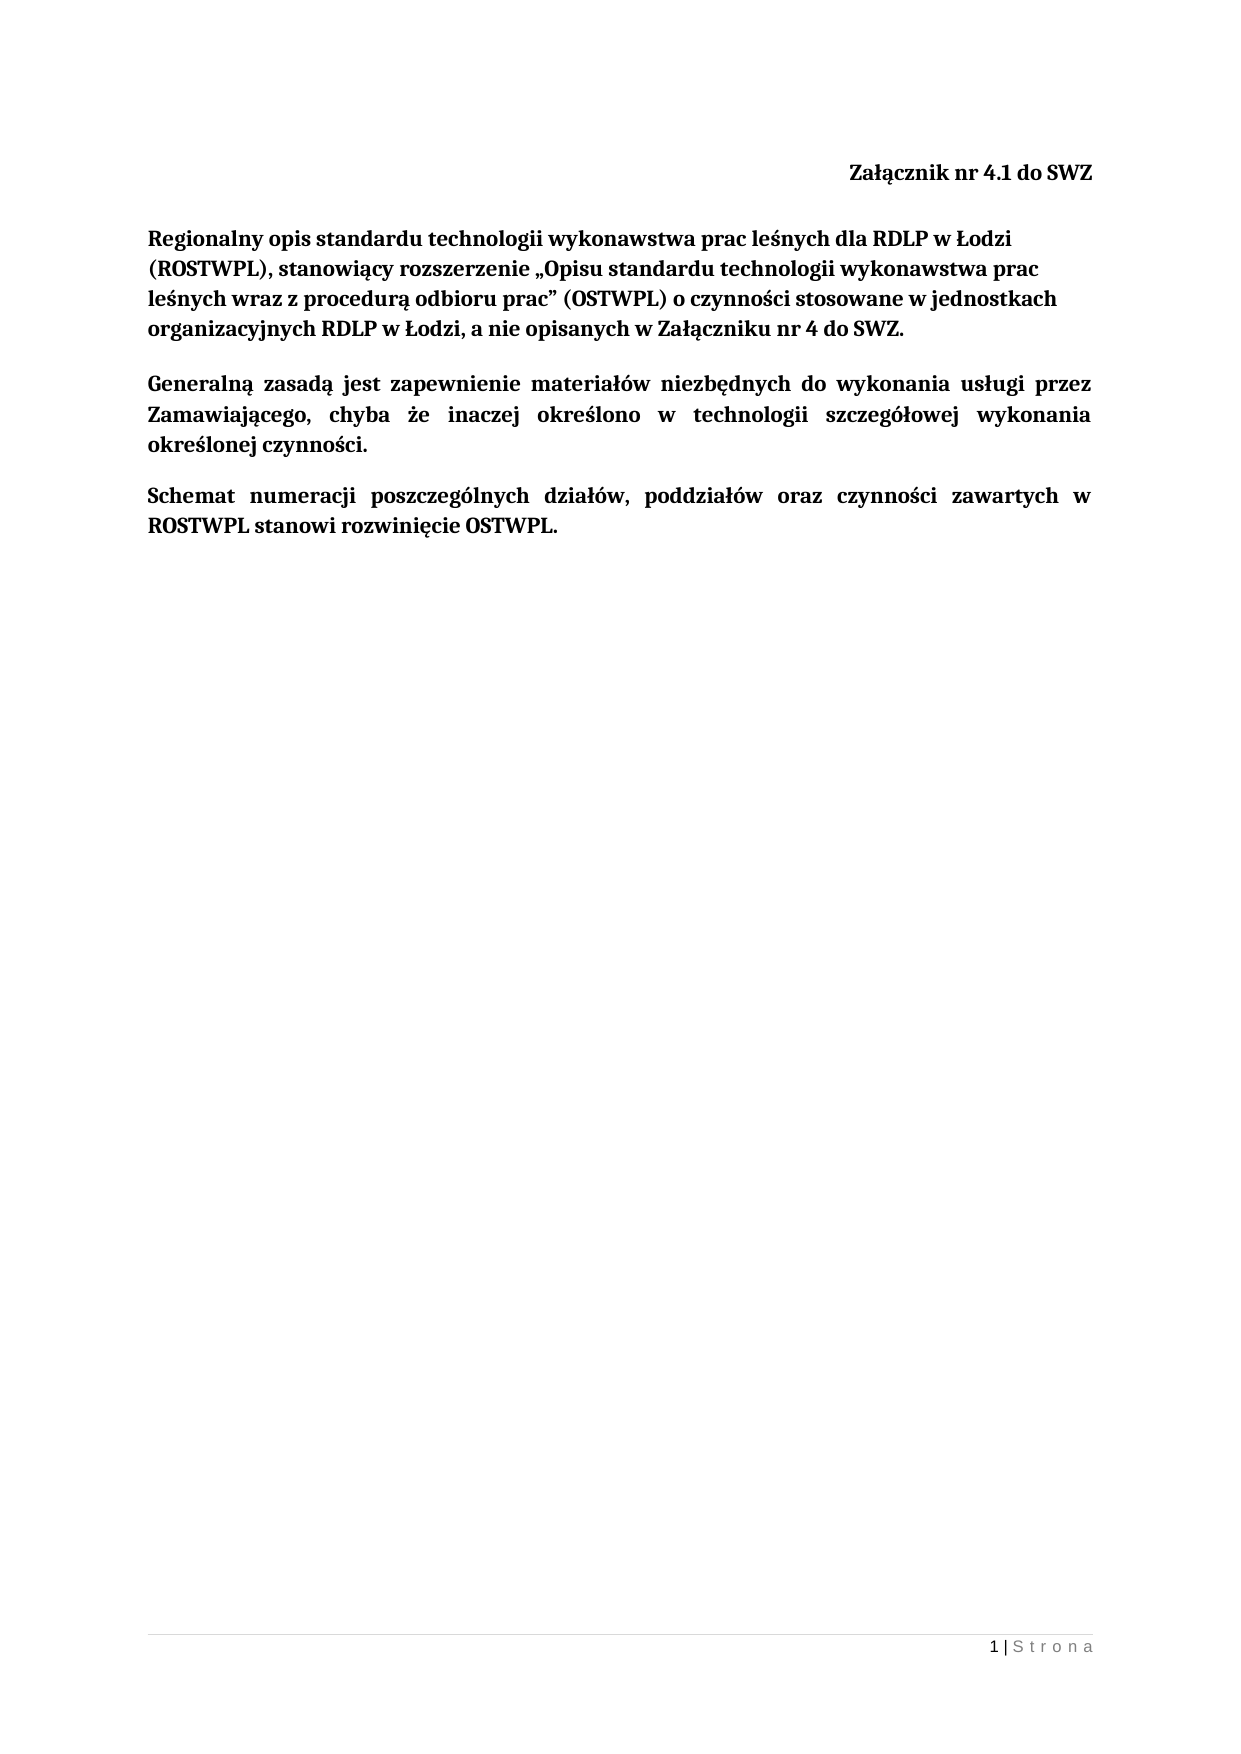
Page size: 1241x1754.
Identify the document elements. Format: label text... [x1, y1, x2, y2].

text Schemat numeracji poszczególnych działów, poddziałów oraz czynności zawartych w ROSTWPL stanowi rozwinięcie OSTWPL. [148, 483, 1093, 539]
text Regionalny opis standardu technologii wykonawstwa prac leśnych dla RDLP w Łodzi (ROSTWPL), stanowiący rozszerzenie „Opisu standardu technologii wykonawstwa prac leśnych wraz z procedurą odbioru prac” (OSTWPL) o czynności stosowane w jednostkach organizacyjnych RDLP w Łodzi, a nie opisanych w Załączniku nr 4 do SWZ. [148, 225, 1093, 342]
text Generalną zasadą jest zapewnienie materiałów niezbędnych do wykonania usługi przez Zamawiającego, chyba że inaczej określono w technologii szczegółowej wykonania określonej czynności. [148, 371, 1093, 458]
text Załącznik nr 4.1 do SWZ [148, 160, 1093, 186]
